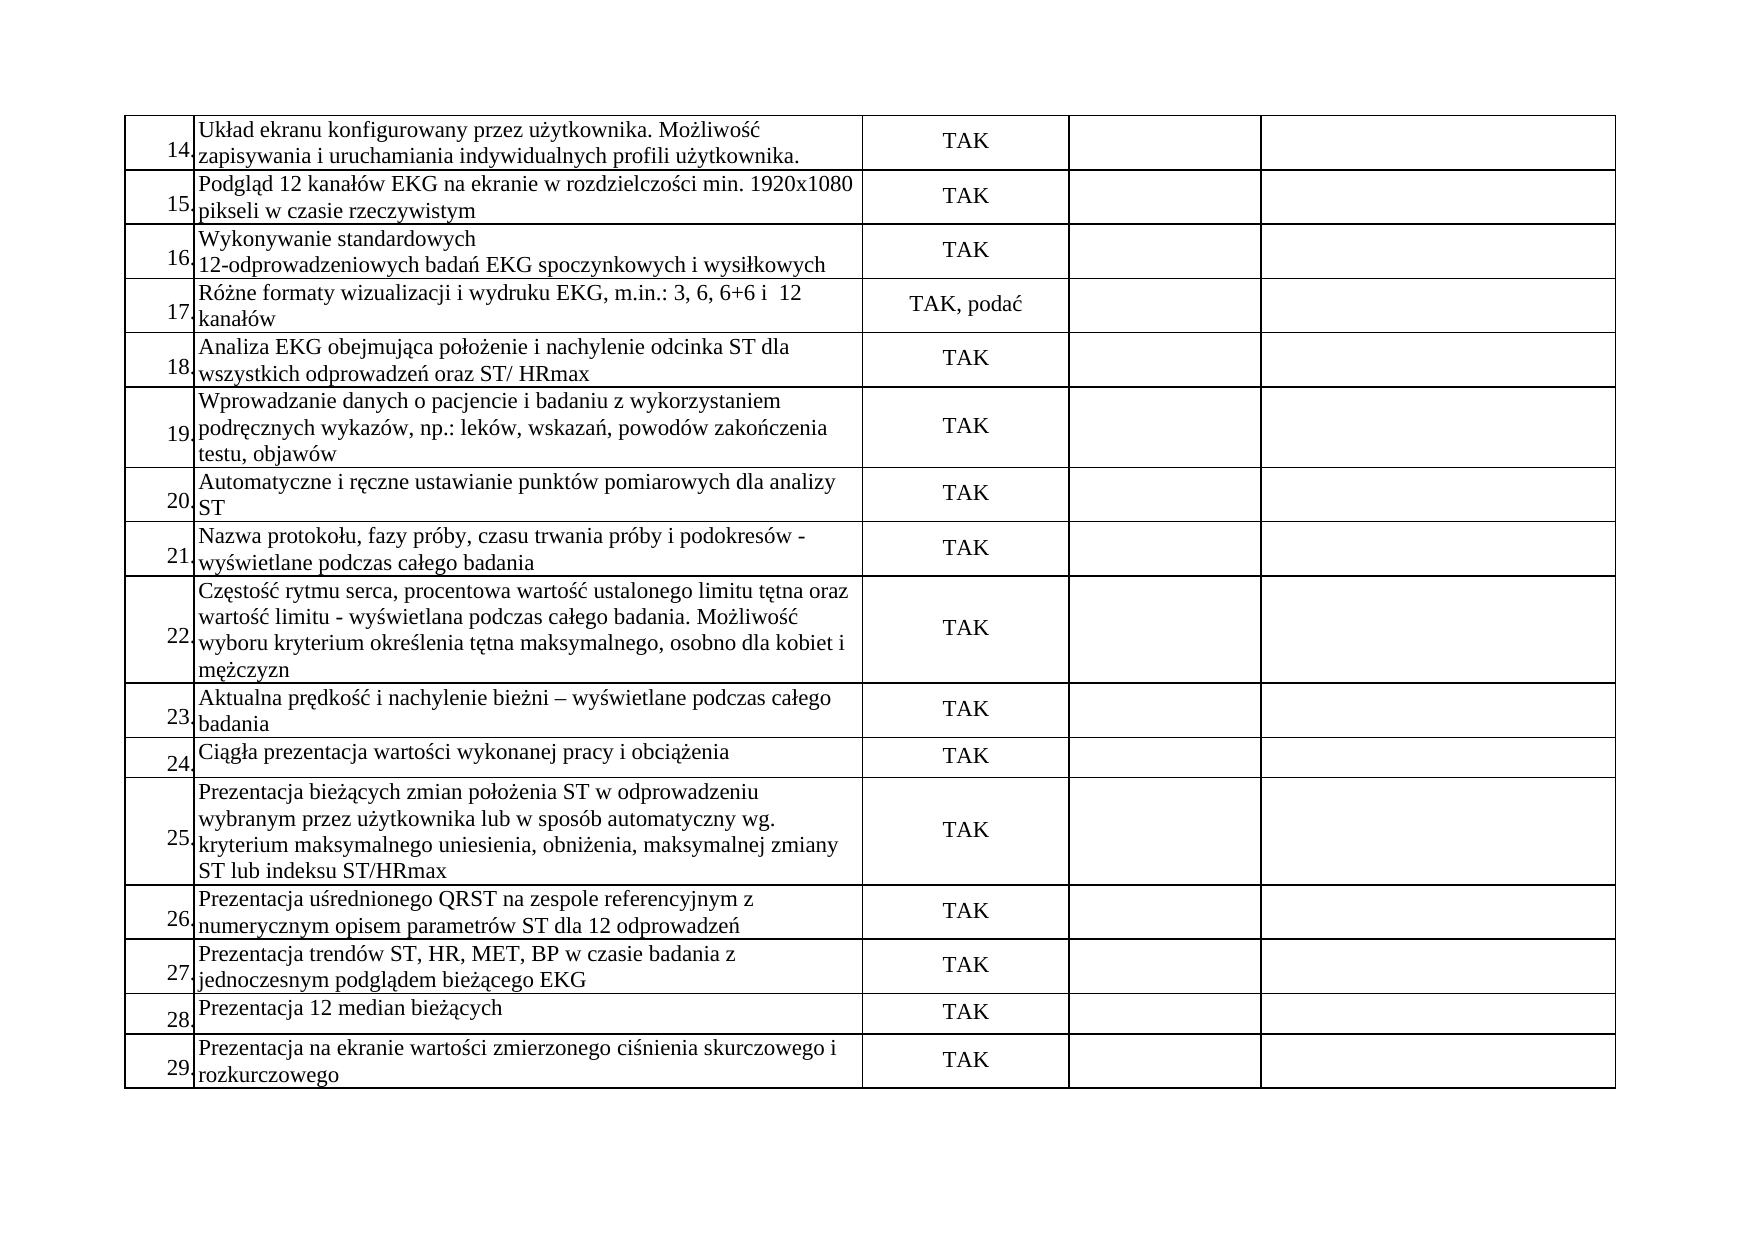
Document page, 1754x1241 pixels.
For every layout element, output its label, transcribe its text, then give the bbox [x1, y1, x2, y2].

table_cell [1262, 684, 1615, 736]
table_cell [1262, 940, 1615, 992]
table_cell TAK [863, 1035, 1068, 1087]
table_cell TAK [863, 738, 1068, 777]
table_cell Częstość rytmu serca, procentowa wartość ustalonego limitu tętna oraz wartość limitu - wyświetlana podczas całego badania. Możliwość wyboru kryterium określenia tętna maksymalnego, osobno dla kobiet i mężczyzn [195, 577, 862, 682]
table_cell [1262, 522, 1615, 575]
table_cell [1070, 116, 1260, 169]
table_cell [1070, 940, 1260, 992]
table_cell [1262, 468, 1615, 521]
table_cell [126, 279, 193, 332]
table_cell Prezentacja na ekranie wartości zmierzonego ciśnienia skurczowego i rozkurczowego [195, 1035, 862, 1087]
table_cell [1262, 116, 1615, 169]
table_cell TAK [863, 522, 1068, 575]
table_cell TAK [863, 171, 1068, 223]
table_cell [126, 940, 193, 992]
table_cell [1070, 468, 1260, 521]
table_cell [1262, 577, 1615, 682]
table_cell [1262, 225, 1615, 277]
table_cell Różne formaty wizualizacji i wydruku EKG, m.in.: 3, 6, 6+6 i 12 kanałów [195, 279, 862, 332]
table_cell [1262, 171, 1615, 223]
table_cell Prezentacja uśrednionego QRST na zespole referencyjnym z numerycznym opisem parametrów ST dla 12 odprowadzeń [195, 886, 862, 938]
table_cell [1070, 994, 1260, 1033]
table_cell [126, 886, 193, 938]
table_cell [1262, 994, 1615, 1033]
table_cell [1070, 1035, 1260, 1087]
table_cell [1262, 279, 1615, 332]
table_cell [126, 333, 193, 386]
table_cell [126, 778, 193, 884]
table_cell Automatyczne i ręczne ustawianie punktów pomiarowych dla analizy ST [195, 468, 862, 521]
table_cell [1070, 333, 1260, 386]
table_cell [1070, 388, 1260, 467]
table_cell [126, 1035, 193, 1087]
table_cell Wprowadzanie danych o pacjencie i badaniu z wykorzystaniem podręcznych wykazów, np.: leków, wskazań, powodów zakończenia testu, objawów [195, 388, 862, 467]
table_cell Analiza EKG obejmująca położenie i nachylenie odcinka ST dla wszystkich odprowadzeń oraz ST/ HRmax [195, 333, 862, 386]
table_cell [126, 577, 193, 682]
table_cell [126, 171, 193, 223]
table_cell TAK [863, 388, 1068, 467]
table_cell [1070, 684, 1260, 736]
table_cell [126, 116, 193, 169]
table_cell TAK, podać [863, 279, 1068, 332]
table_cell [1070, 522, 1260, 575]
table_cell [1262, 778, 1615, 884]
table_cell [126, 468, 193, 521]
table_cell TAK [863, 468, 1068, 521]
table_cell Prezentacja 12 median bieżących [195, 994, 862, 1033]
table_cell [1070, 577, 1260, 682]
table_cell TAK [863, 778, 1068, 884]
table_cell [1070, 279, 1260, 332]
table_cell [1070, 886, 1260, 938]
table_cell [126, 738, 193, 777]
table_cell TAK [863, 116, 1068, 169]
table_cell TAK [863, 577, 1068, 682]
table_cell TAK [863, 994, 1068, 1033]
table_cell [126, 522, 193, 575]
table_cell [126, 225, 193, 277]
table_cell [126, 684, 193, 736]
table_cell Nazwa protokołu, fazy próby, czasu trwania próby i podokresów - wyświetlane podczas całego badania [195, 522, 862, 575]
table_cell Wykonywanie standardowych 12-odprowadzeniowych badań EKG spoczynkowych i wysiłkowych [195, 225, 862, 277]
table_cell [1070, 171, 1260, 223]
table_cell Prezentacja bieżących zmian położenia ST w odprowadzeniu wybranym przez użytkownika lub w sposób automatyczny wg. kryterium maksymalnego uniesienia, obniżenia, maksymalnej zmiany ST lub indeksu ST/HRmax [195, 778, 862, 884]
table_cell Aktualna prędkość i nachylenie bieżni – wyświetlane podczas całego badania [195, 684, 862, 736]
table_cell [1070, 778, 1260, 884]
table_cell TAK [863, 940, 1068, 992]
table_cell [1070, 225, 1260, 277]
table_cell [126, 994, 193, 1033]
table_cell [1262, 1035, 1615, 1087]
table_cell Ciągła prezentacja wartości wykonanej pracy i obciążenia [195, 738, 862, 777]
table_cell [126, 388, 193, 467]
table_cell [1262, 333, 1615, 386]
table_cell TAK [863, 333, 1068, 386]
table_cell TAK [863, 886, 1068, 938]
table_cell Prezentacja trendów ST, HR, MET, BP w czasie badania z jednoczesnym podglądem bieżącego EKG [195, 940, 862, 992]
table_cell TAK [863, 684, 1068, 736]
table_cell [1262, 886, 1615, 938]
table_cell TAK [863, 225, 1068, 277]
table_cell [1262, 738, 1615, 777]
table_cell Układ ekranu konfigurowany przez użytkownika. Możliwość zapisywania i uruchamiania indywidualnych profili użytkownika. [195, 116, 862, 169]
table_cell Podgląd 12 kanałów EKG na ekranie w rozdzielczości min. 1920x1080 pikseli w czasie rzeczywistym [195, 171, 862, 223]
table_cell [1262, 388, 1615, 467]
table_cell [1070, 738, 1260, 777]
